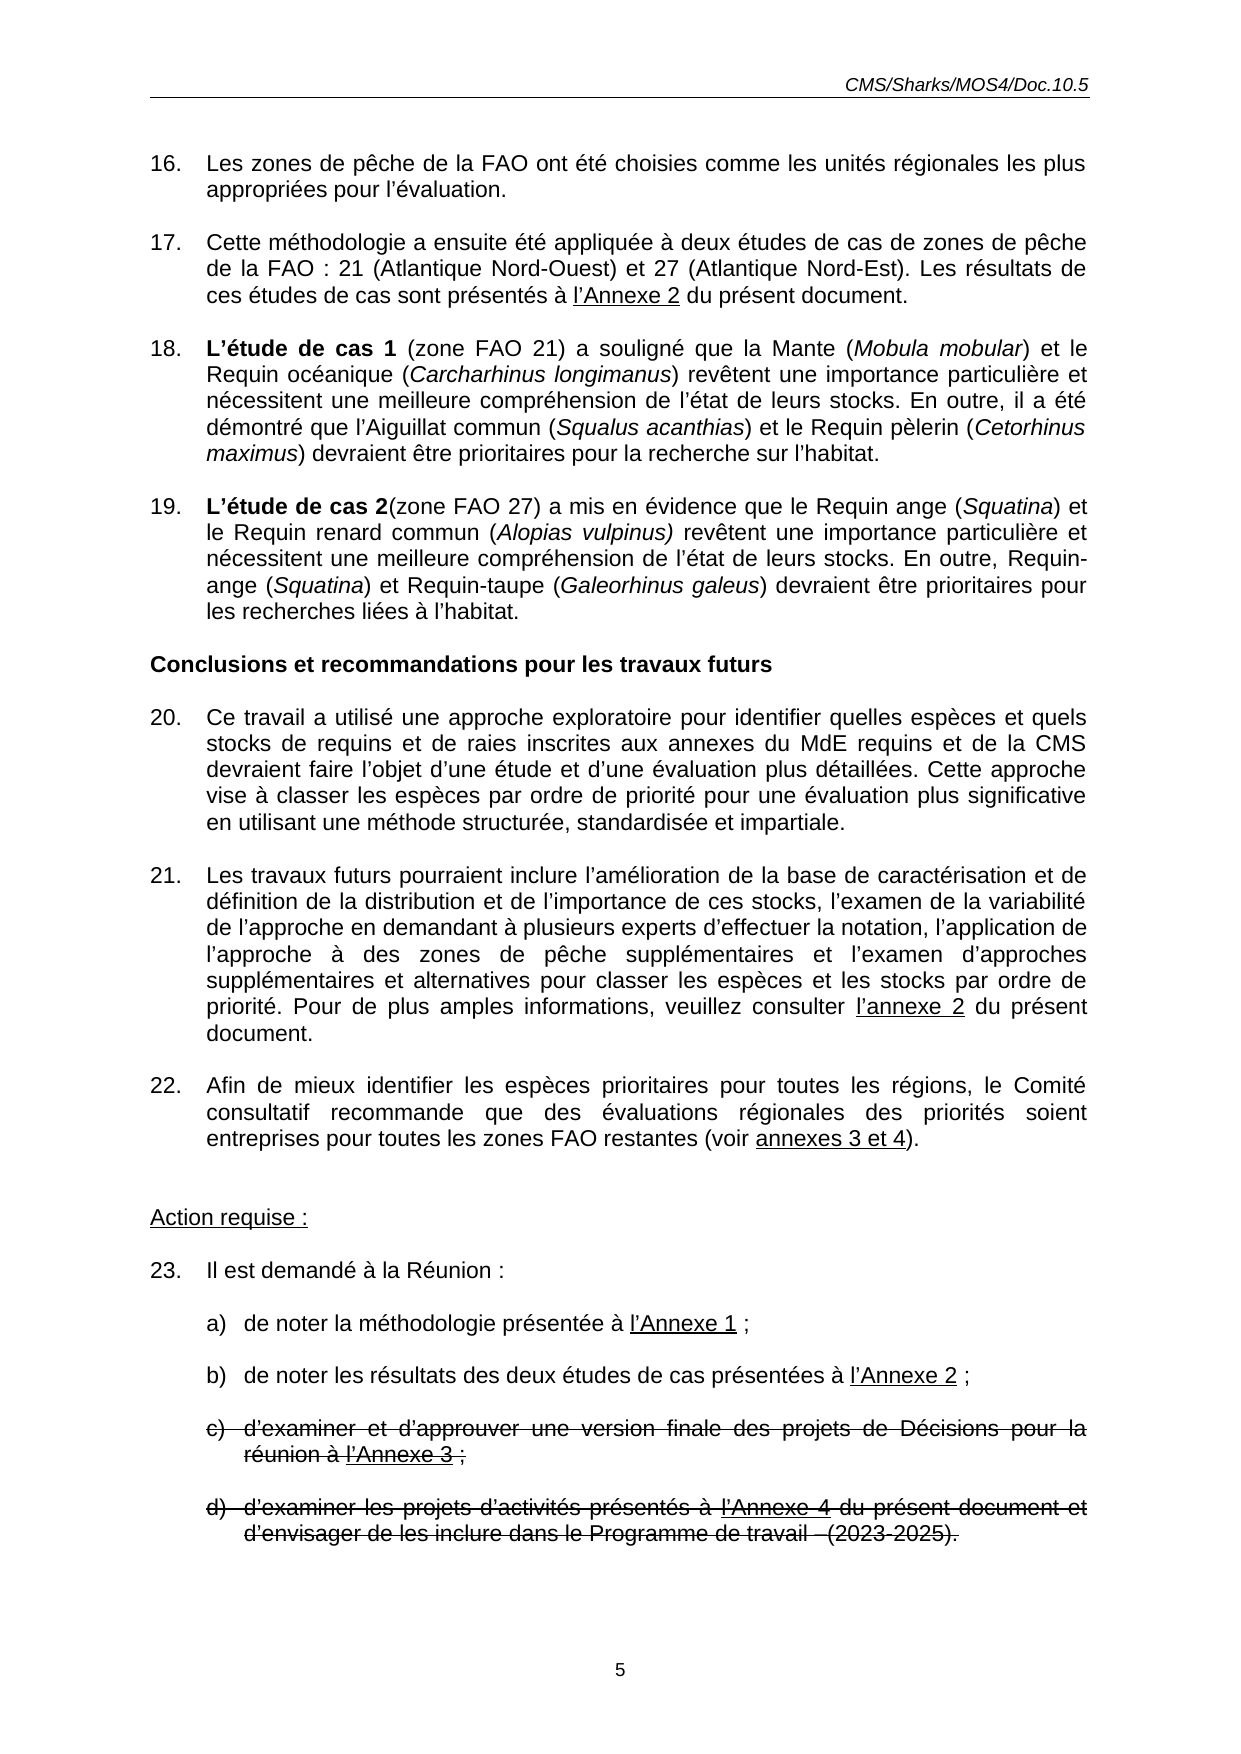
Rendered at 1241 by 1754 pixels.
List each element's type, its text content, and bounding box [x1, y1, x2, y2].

list Il est demandé à la Réunion : [150, 1257, 1087, 1283]
list Les travaux futurs pourraient inclure l’amélioration de la base de caractérisation et de définition de la distribution et de l’importance de ces stocks, l’examen de la variabilité de l’approche en demandant à plusieurs experts d’effectuer la notation, l’application de l’approche à des zones de pêche supplémentaires et l’examen d’approches supplémentaires et alternatives pour classer les espèces et les stocks par ordre de priorité. Pour de plus amples informations, veuillez consulter l’annexe 2 du présent document. [150, 862, 1087, 1046]
list de noter la méthodologie présentée à l’Annexe 1 ; [206, 1309, 1087, 1336]
list d’examiner les projets d’activités présentés à l’Annexe 4 du présent document et d’envisager de les inclure dans le Programme de travail –(2023-2025). [206, 1510, 1087, 1547]
list Ce travail a utilisé une approche exploratoire pour identifier quelles espèces et quels stocks de requins et de raies inscrites aux annexes du MdE requins et de la CMS devraient faire l’objet d’une étude et d’une évaluation plus détaillées. Cette approche vise à classer les espèces par ordre de priorité pour une évaluation plus significative en utilisant une méthode structurée, standardisée et impartiale. [150, 703, 1087, 835]
list Les zones de pêche de la FAO ont été choisies comme les unités régionales les plus appropriées pour l’évaluation. [150, 150, 1087, 203]
list d’examiner et d’approuver une version finale des projets de Décisions pour la réunion à l’Annexe 3 ; [206, 1430, 1087, 1468]
list L’étude de cas 2(zone FAO 27) a mis en évidence que le Requin ange (Squatina) et le Requin renard commun (Alopias vulpinus) revêtent une importance particulière et nécessitent une meilleure compréhension de l’état de leurs stocks. En outre, Requin-ange (Squatina) et Requin-taupe (Galeorhinus galeus) devraient être prioritaires pour les recherches liées à l’habitat. [150, 493, 1087, 624]
list d’examiner et d’approuver une version finale des projets de Décisions pour la réunion à l’Annexe 3 ; [206, 1415, 1087, 1429]
list L’étude de cas 1 (zone FAO 21) a souligné que la Mante (Mobula mobular) et le Requin océanique (Carcharhinus longimanus) revêtent une importance particulière et nécessitent une meilleure compréhension de l’état de leurs stocks. En outre, il a été démontré que l’Aiguillat commun (Squalus acanthias) et le Requin pèlerin (Cetorhinus maximus) devraient être prioritaires pour la recherche sur l’habitat. [150, 334, 1087, 466]
list de noter les résultats des deux études de cas présentées à l’Annexe 2 ; [206, 1362, 1087, 1389]
list Conclusions et recommandations pour les travaux futurs [150, 651, 1087, 677]
list Cette méthodologie a ensuite été appliquée à deux études de cas de zones de pêche de la FAO : 21 (Atlantique Nord-Ouest) et 27 (Atlantique Nord-Est). Les résultats de ces études de cas sont présentés à l’Annexe 2 du présent document. [150, 229, 1087, 308]
list Action requise : [150, 1204, 1087, 1231]
list Afin de mieux identifier les espèces prioritaires pour toutes les régions, le Comité consultatif recommande que des évaluations régionales des priorités soient entreprises pour toutes les zones FAO restantes (voir annexes 3 et 4). [150, 1072, 1087, 1151]
list d’examiner les projets d’activités présentés à l’Annexe 4 du présent document et d’envisager de les inclure dans le Programme de travail –(2023-2025). [206, 1494, 1087, 1508]
